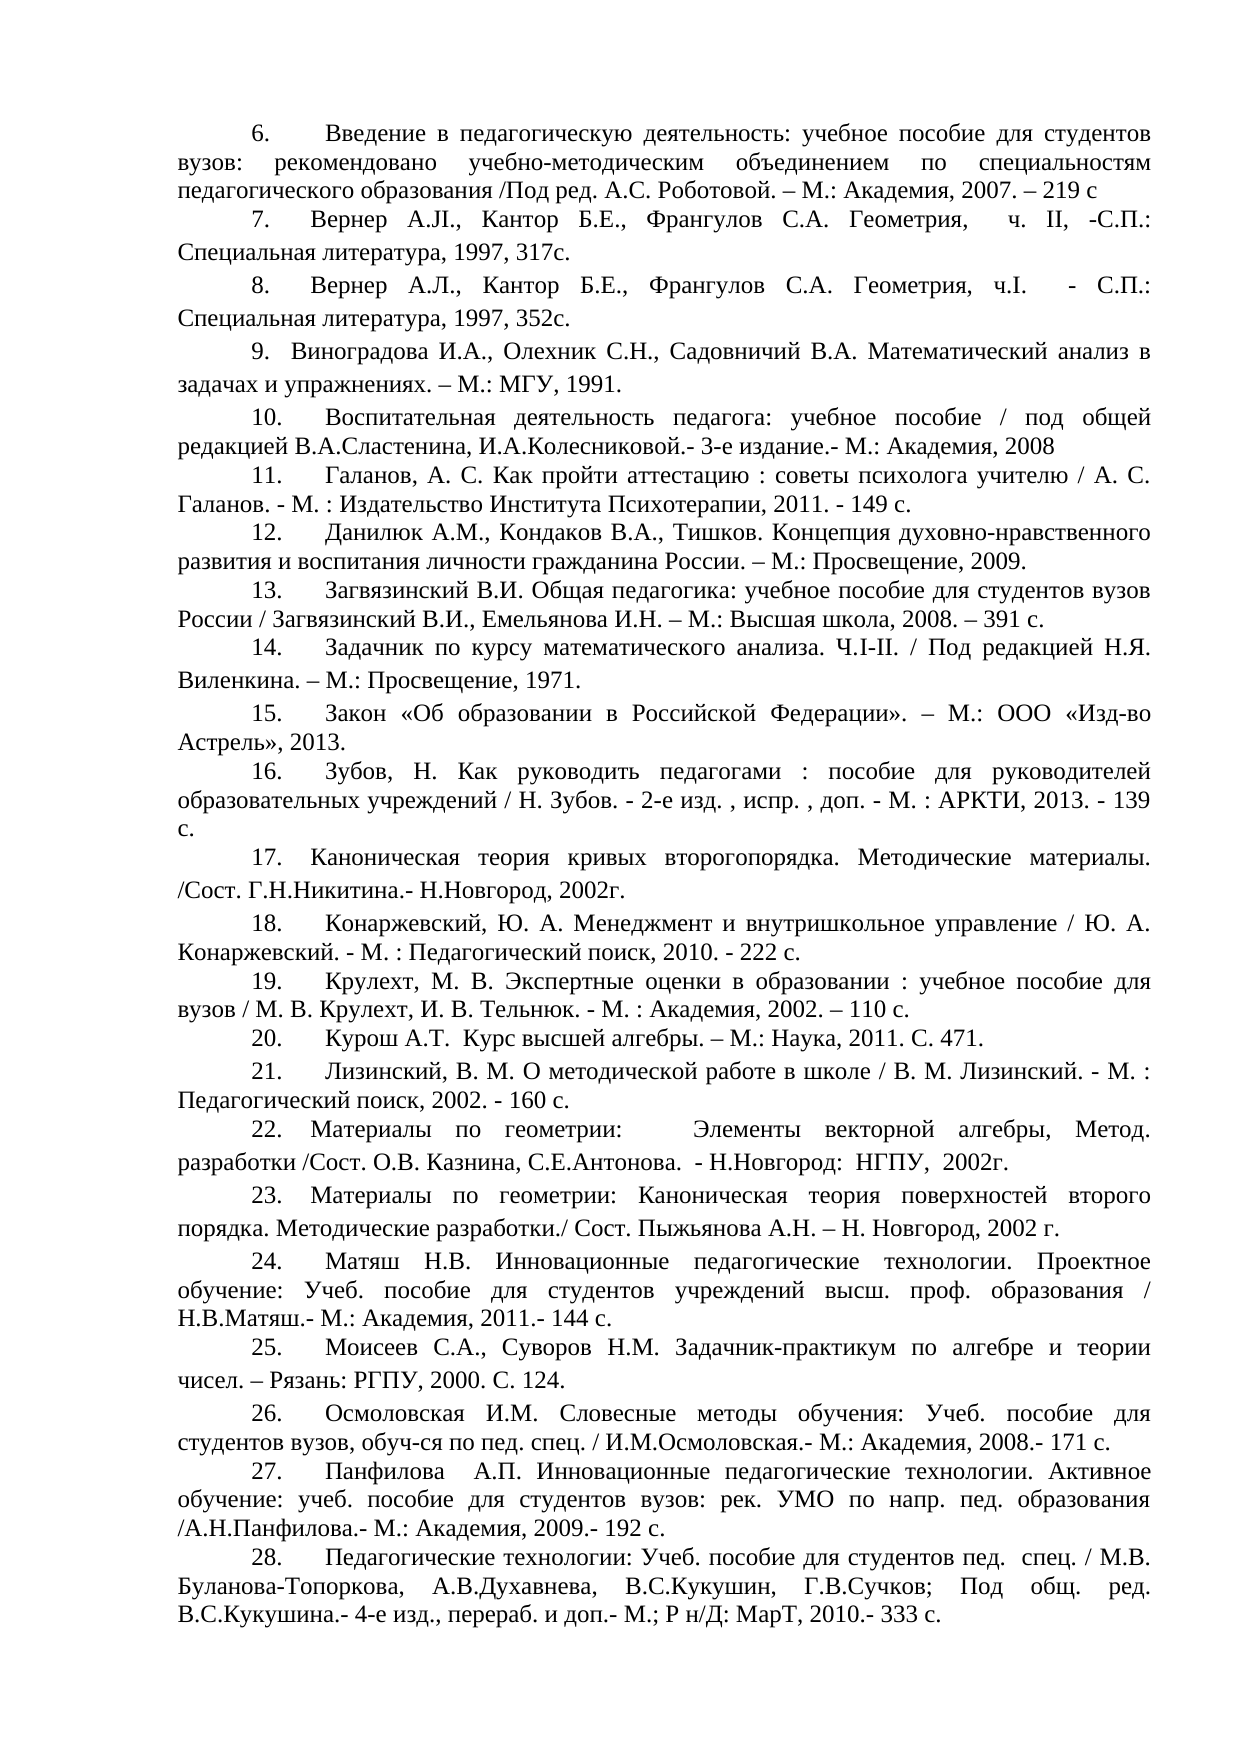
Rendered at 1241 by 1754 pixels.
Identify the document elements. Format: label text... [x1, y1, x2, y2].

list Материалы по геометрии: Каноническая теория поверхностей второго порядка. Методические разработки./ Сост. Пыжьянова А.Н. – Н. Новгород, 2002 г. [177, 1180, 1152, 1242]
list Лизинский, В. М. О методической работе в школе / В. М. Лизинский. - М. : Педагогический поиск, 2002. - 160 с. [177, 1056, 1152, 1114]
list Галанов, А. С. Как пройти аттестацию : советы психолога учителю / А. С. Галанов. - М. : Издательство Института Психотерапии, 2011. - 149 с. [177, 460, 1152, 517]
list Вернер А.Л., Кантор Б.Е., Франгулов С.А. Геометрия, ч.I. - C.П.: Специальная литература, 1997, 352с. [177, 270, 1152, 332]
list Конаржевский, Ю. А. Менеджмент и внутришкольное управление / Ю. А. Конаржевский. - М. : Педагогический поиск, 2010. - 222 с. [177, 908, 1152, 966]
list Вернер A.JI., Кантор Б.Е., Франгулов С.А. Геометрия, ч. II, -С.П.: Специальная литература, 1997, 317с. [177, 204, 1152, 266]
list Педагогические технологии: Учеб. пособие для студентов пед. спец. / М.В. Буланова-Топоркова, А.В.Духавнева, В.С.Кукушин, Г.В.Сучков; Под общ. ред. В.С.Кукушина.- 4-е изд., перераб. и доп.- М.; Р н/Д: МарТ, 2010.- 333 с. [177, 1542, 1152, 1628]
list Курош А.Т. Курс высшей алгебры. – М.: Наука, 2011. С. 471. [177, 1023, 1152, 1052]
list Каноническая теория кривых второгопорядка. Методические материалы. /Сост. Г.Н.Никитина.- Н.Новгород, 2002г. [177, 842, 1152, 904]
list Осмоловская И.М. Словесные методы обучения: Учеб. пособие для студентов вузов, обуч-ся по пед. спец. / И.М.Осмоловская.- М.: Академия, 2008.- 171 с. [177, 1398, 1152, 1456]
list Введение в педагогическую деятельность: учебное пособие для студентов вузов: рекомендовано учебно-методическим объединением по специальностям педагогического образования /Под ред. А.С. Роботовой. – М.: Академия, 2007. – 219 с [177, 118, 1152, 204]
list Материалы по геометрии: Элементы векторной алгебры, Метод. разработки /Сост. О.В. Казнина, С.Е.Антонова. - Н.Новгород: НГПУ, 2002г. [177, 1114, 1152, 1176]
list Моисеев С.А., Суворов Н.М. Задачник-практикум по алгебре и теории чисел. – Рязань: РГПУ, 2000. С. 124. [177, 1332, 1152, 1394]
list Загвязинский В.И. Общая педагогика: учебное пособие для студентов вузов России / Загвязинский В.И., Емельянова И.Н. – М.: Высшая школа, 2008. – 391 с. [177, 575, 1152, 632]
list Матяш Н.В. Инновационные педагогические технологии. Проектное обучение: Учеб. пособие для студентов учреждений высш. проф. образования / Н.В.Матяш.- М.: Академия, 2011.- 144 с. [177, 1246, 1152, 1332]
list Крулехт, М. В. Экспертные оценки в образовании : учебное пособие для вузов / М. В. Крулехт, И. В. Тельнюк. - М. : Академия, 2002. – 110 с. [177, 966, 1152, 1023]
list Панфилова А.П. Инновационные педагогические технологии. Активное обучение: учеб. пособие для студентов вузов: рек. УМО по напр. пед. образования /А.Н.Панфилова.- М.: Академия, 2009.- 192 с. [177, 1456, 1152, 1542]
list Зубов, Н. Как руководить педагогами : пособие для руководителей образовательных учреждений / Н. Зубов. - 2-е изд. , испр. , доп. - М. : АРКТИ, 2013. - 139 с. [177, 756, 1152, 842]
list Задачник по курсу математического анализа. Ч.I-II. / Под редакцией Н.Я. Виленкина. – М.: Просвещение, 1971. [177, 632, 1152, 694]
list Закон «Об образовании в Российской Федерации». – М.: ООО «Изд-во Астрель», 2013. [177, 698, 1152, 756]
list Виноградова И.А., Олехник С.Н., Садовничий В.А. Математический анализ в задачах и упражнениях. – М.: МГУ, 1991. [177, 336, 1152, 398]
list Воспитательная деятельность педагога: учебное пособие / под общей редакцией В.А.Сластенина, И.А.Колесниковой.- 3-е издание.- М.: Академия, 2008 [177, 402, 1152, 460]
list Данилюк А.М., Кондаков В.А., Тишков. Концепция духовно-нравственного развития и воспитания личности гражданина России. – М.: Просвещение, 2009. [177, 517, 1152, 575]
